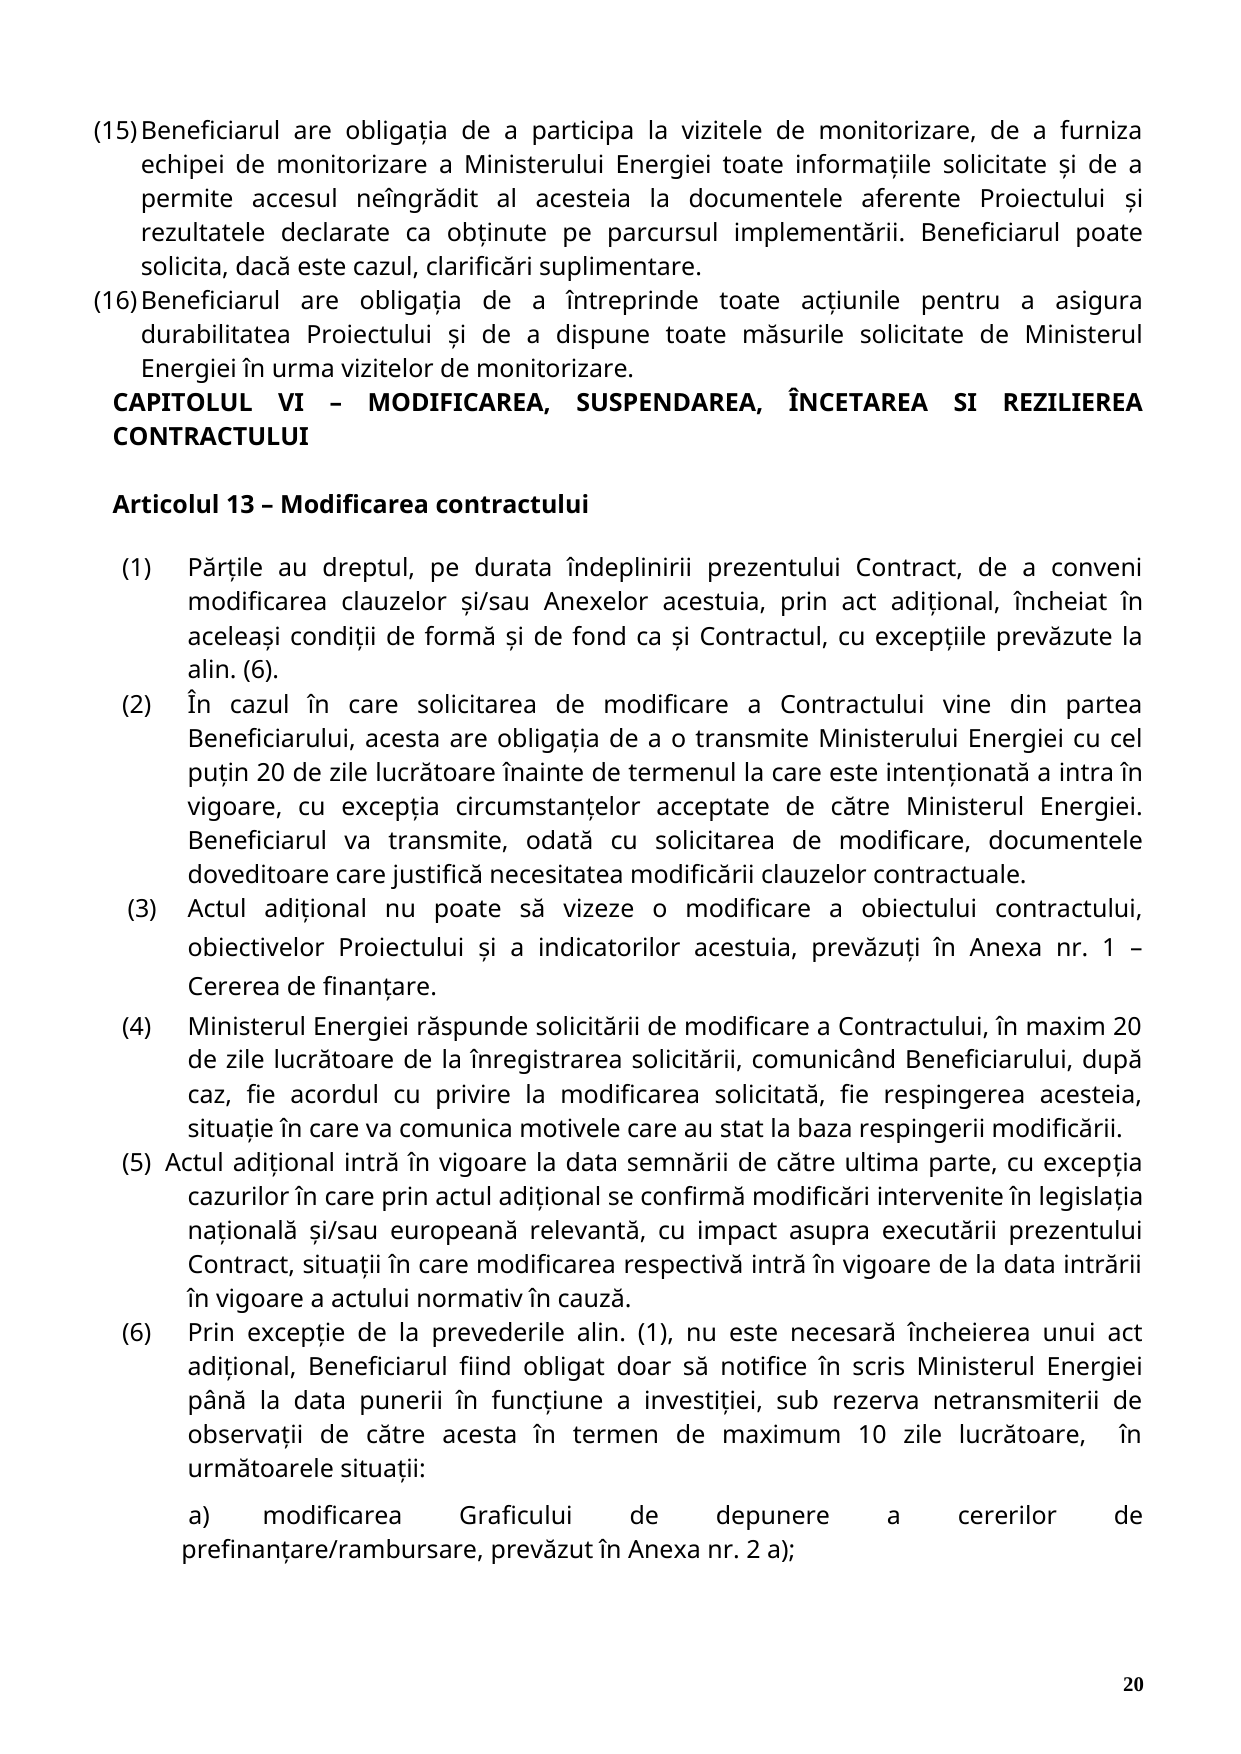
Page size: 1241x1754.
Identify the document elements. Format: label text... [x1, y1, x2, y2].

list Actul adiţional nu poate să vizeze o modificare a obiectului contractului, obiectivelor Proiectului și a indicatorilor acestuia, prevăzuți în Anexa nr. 1 – Cererea de finanțare. [127, 891, 1144, 1003]
list Actul adiţional intră în vigoare la data semnării de către ultima parte, cu excepţia cazurilor în care prin actul adiţional se confirmă modificări intervenite în legislaţia naţională şi/sau europeană relevantă, cu impact asupra executării prezentului Contract, situaţii în care modificarea respectivă intră în vigoare de la data intrării în vigoare a actului normativ în cauză. [122, 1144, 1144, 1315]
list Prin excepție de la prevederile alin. (1), nu este necesară încheierea unui act adițional, Beneficiarul fiind obligat doar să notifice în scris Ministerul Energiei până la data punerii în funcțiune a investiției, sub rezerva netransmiterii de observații de către acesta în termen de maximum 10 zile lucrătoare, în următoarele situații: [122, 1315, 1144, 1485]
text (15) Beneficiarul are obligaţia de a participa la vizitele de monitorizare, de a furniza echipei de monitorizare a Ministerului Energiei toate informaţiile solicitate şi de a permite accesul neîngrădit al acesteia la documentele aferente Proiectului și rezultatele declarate ca obţinute pe parcursul implementării. Beneficiarul poate solicita, dacă este cazul, clarificări suplimentare. [94, 112, 1144, 283]
list Ministerul Energiei răspunde solicitării de modificare a Contractului, în maxim 20 de zile lucrătoare de la înregistrarea solicitării, comunicând Beneficiarului, după caz, fie acordul cu privire la modificarea solicitată, fie respingerea acesteia, situație în care va comunica motivele care au stat la baza respingerii modificării. [122, 1008, 1144, 1144]
text a) modificarea Graficului de depunere a cererilor de prefinanțare/rambursare, prevăzut în Anexa nr. 2 a); [181, 1497, 1144, 1566]
list În cazul în care solicitarea de modificare a Contractului vine din partea Beneficiarului, acesta are obligaţia de a o transmite Ministerului Energiei cu cel puţin 20 de zile lucrătoare înainte de termenul la care este intenţionată a intra în vigoare, cu excepţia circumstanţelor acceptate de către Ministerul Energiei. Beneficiarul va transmite, odată cu solicitarea de modificare, documentele doveditoare care justifică necesitatea modificării clauzelor contractuale. [122, 686, 1144, 891]
text (16) Beneficiarul are obligația de a întreprinde toate acțiunile pentru a asigura durabilitatea Proiectului și de a dispune toate măsurile solicitate de Ministerul Energiei în urma vizitelor de monitorizare. [94, 283, 1144, 385]
list Părţile au dreptul, pe durata îndeplinirii prezentului Contract, de a conveni modificarea clauzelor şi/sau Anexelor acestuia, prin act adiţional, încheiat în aceleaşi condiţii de formă și de fond ca şi Contractul, cu excepţiile prevăzute la alin. (6). [122, 550, 1144, 686]
subtitle CAPITOLUL VI – MODIFICAREA, SUSPENDAREA, ÎNCETAREA SI REZILIEREA CONTRACTULUI [112, 385, 1144, 453]
subtitle Articolul 13 – Modificarea contractului [112, 487, 1144, 521]
